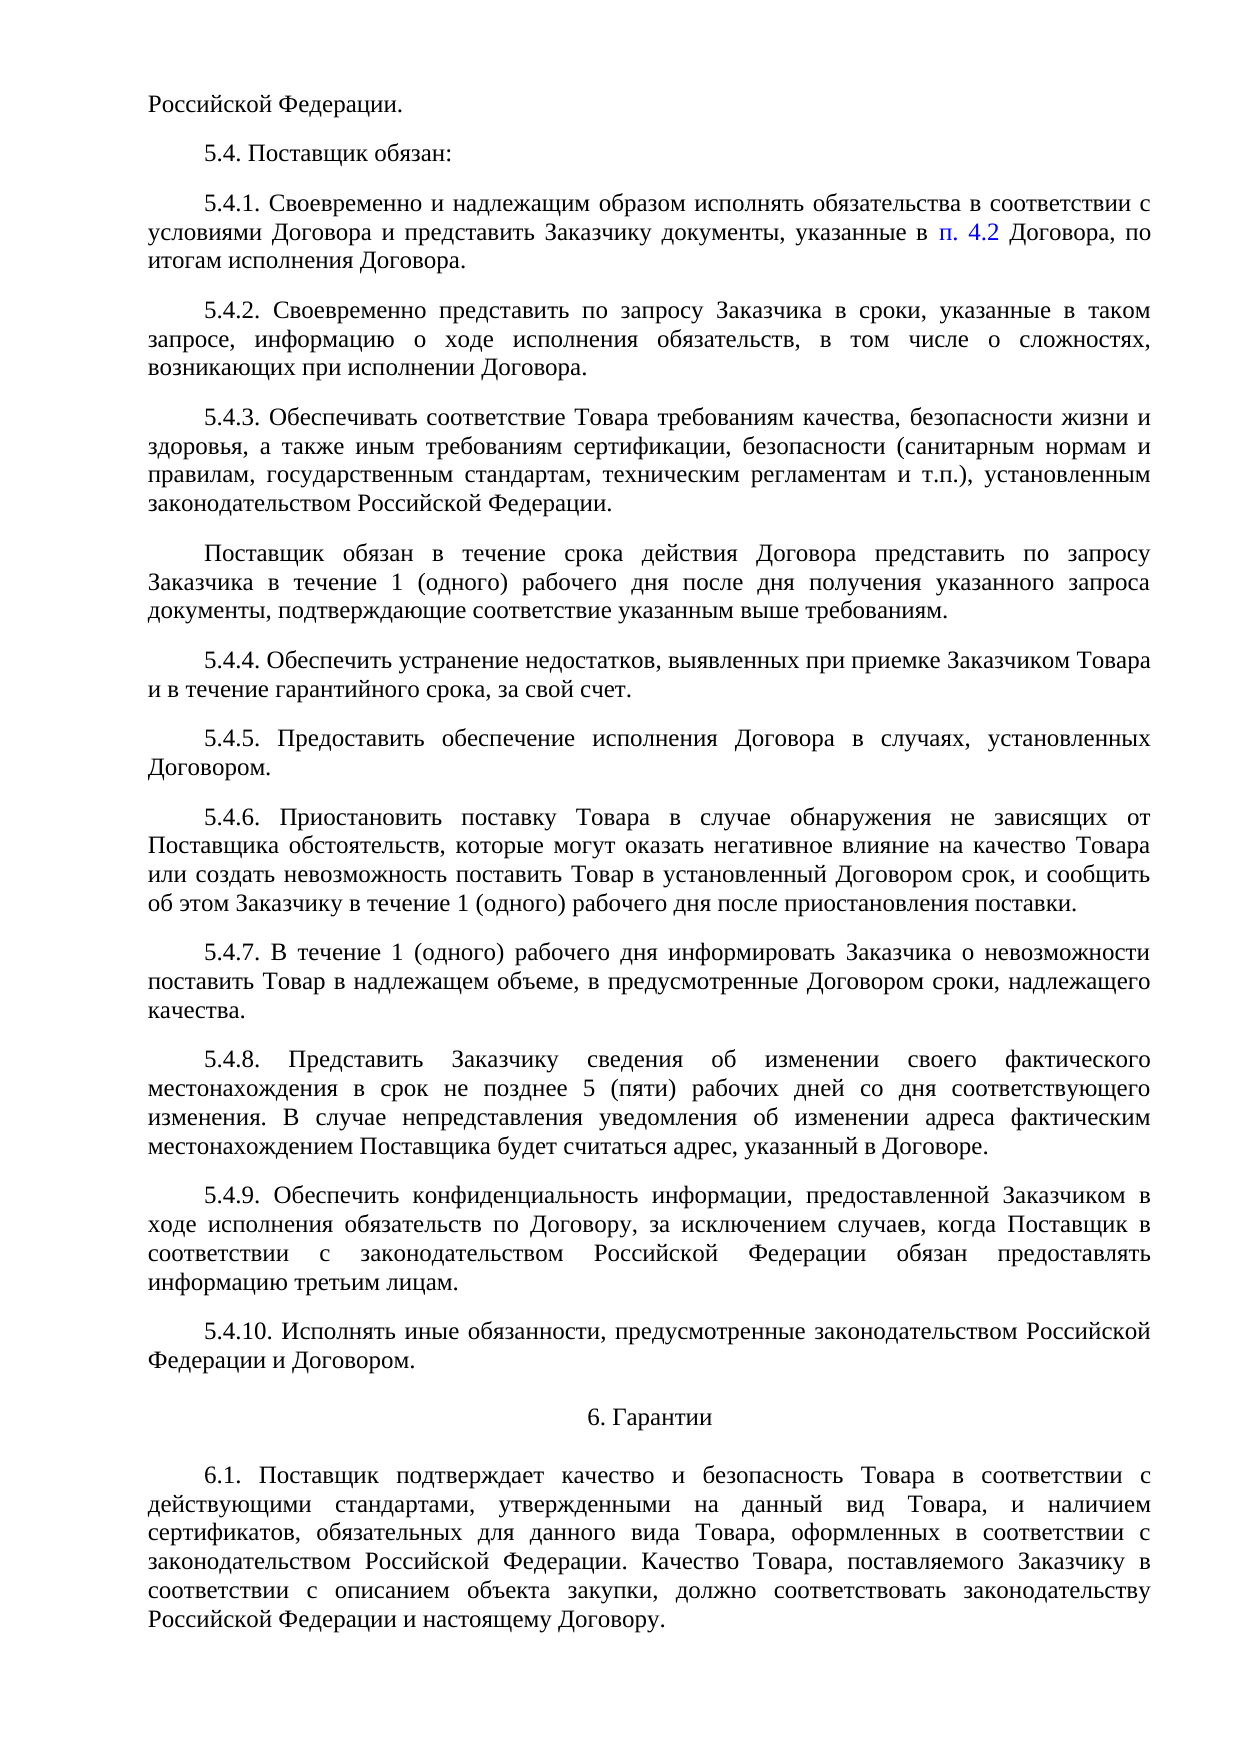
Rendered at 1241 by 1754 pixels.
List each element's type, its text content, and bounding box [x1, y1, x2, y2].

text 5.4.5. Предоставить обеспечение исполнения Договора в случаях, установленных Договором. [148, 723, 1152, 781]
text 5.4.7. В течение 1 (одного) рабочего дня информировать Заказчика о невозможности поставить Товар в надлежащем объеме, в предусмотренные Договором сроки, надлежащего качества. [148, 937, 1152, 1024]
text 5.4.2. Своевременно представить по запросу Заказчика в сроки, указанные в таком запросе, информацию о ходе исполнения обязательств, в том числе о сложностях, возникающих при исполнении Договора. [148, 295, 1152, 381]
text Поставщик обязан в течение срока действия Договора представить по запросу Заказчика в течение 1 (одного) рабочего дня после дня получения указанного запроса документы, подтверждающие соответствие указанным выше требованиям. [148, 538, 1152, 624]
text 5.4.9. Обеспечить конфиденциальность информации, предоставленной Заказчиком в ходе исполнения обязательств по Договору, за исключением случаев, когда Поставщик в соответствии с законодательством Российской Федерации обязан предоставлять информацию третьим лицам. [148, 1180, 1152, 1295]
text 5.4.8. Представить Заказчику сведения об изменении своего фактического местонахождения в срок не позднее 5 (пяти) рабочих дней со дня соответствующего изменения. В случае непредставления уведомления об изменении адреса фактическим местонахождением Поставщика будет считаться адрес, указанный в Договоре. [148, 1044, 1152, 1159]
text 5.4.1. Своевременно и надлежащим образом исполнять обязательства в соответствии с условиями Договора и представить Заказчику документы, указанные в п. 4.2 Договора, по итогам исполнения Договора. [148, 188, 1152, 274]
text 5.4.3. Обеспечивать соответствие Товара требованиям качества, безопасности жизни и здоровья, а также иным требованиям сертификации, безопасности (санитарным нормам и правилам, государственным стандартам, техническим регламентам и т.п.), установленным законодательством Российской Федерации. [148, 402, 1152, 517]
text 6. Гарантии [148, 1402, 1152, 1431]
text 5.4.6. Приостановить поставку Товара в случае обнаружения не зависящих от Поставщика обстоятельств, которые могут оказать негативное влияние на качество Товара или создать невозможность поставить Товар в установленный Договором срок, и сообщить об этом Заказчику в течение 1 (одного) рабочего дня после приостановления поставки. [148, 802, 1152, 917]
text 5.4.10. Исполнять иные обязанности, предусмотренные законодательством Российской Федерации и Договором. [148, 1316, 1152, 1374]
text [148, 89, 1152, 117]
text 5.4.4. Обеспечить устранение недостатков, выявленных при приемке Заказчиком Товара и в течение гарантийного срока, за свой счет. [148, 645, 1152, 702]
text 6.1. Поставщик подтверждает качество и безопасность Товара в соответствии с действующими стандартами, утвержденными на данный вид Товара, и наличием сертификатов, обязательных для данного вида Товара, оформленных в соответствии с законодательством Российской Федерации. Качество Товара, поставляемого Заказчику в соответствии с описанием объекта закупки, должно соответствовать законодательству Российской Федерации и настоящему Договору. [148, 1460, 1152, 1632]
text 5.4. Поставщик обязан: [148, 138, 1152, 167]
